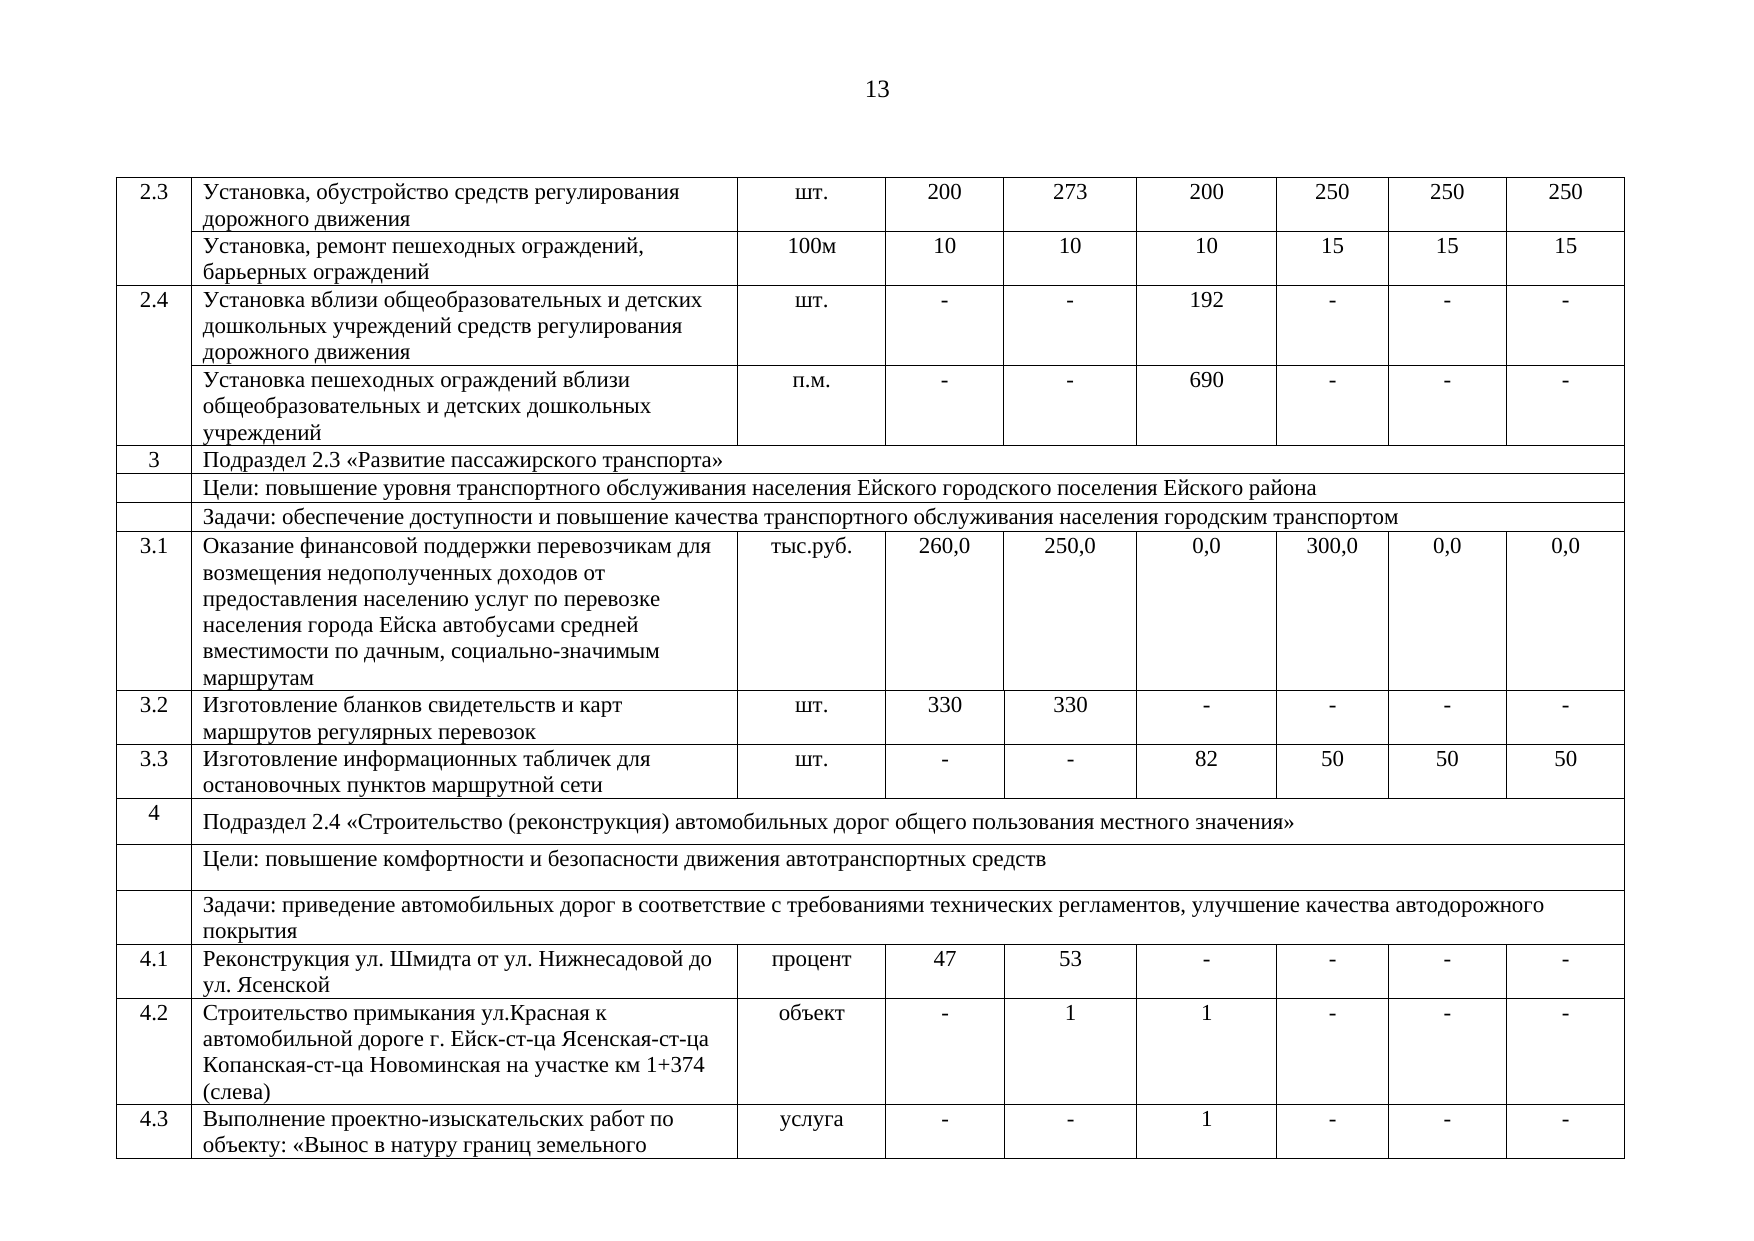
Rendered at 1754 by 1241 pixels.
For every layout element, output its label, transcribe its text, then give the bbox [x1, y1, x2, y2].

table_cell - [1277, 999, 1388, 1104]
table_cell объект [738, 999, 885, 1104]
table_cell шт. [738, 691, 885, 744]
table_cell 330 [886, 691, 1004, 744]
table_cell [117, 474, 191, 502]
table_cell - [1389, 691, 1506, 744]
table_cell - [1507, 1105, 1624, 1158]
table_cell 300,0 [1277, 532, 1388, 690]
table_cell 250 [1277, 178, 1388, 231]
table_cell 53 [1005, 945, 1136, 998]
table_cell - [1389, 1105, 1506, 1158]
table_cell - [1507, 945, 1624, 998]
table_cell Задачи: приведение автомобильных дорог в соответствие с требованиями технических регламентов, улучшение качества автодорожного покрытия [192, 891, 1624, 944]
table_cell 50 [1507, 745, 1624, 798]
table_cell - [1277, 945, 1388, 998]
table_cell Строительство примыкания ул.Красная к автомобильной дороге г. Ейск-ст-ца Ясенская-ст-ца Копанская-ст-ца Новоминская на участке км 1+374 (слева) [192, 999, 737, 1104]
table_cell 0,0 [1507, 532, 1624, 690]
table_cell шт. [738, 286, 885, 365]
table_cell 250 [1389, 178, 1506, 231]
table_cell - [1005, 1105, 1136, 1158]
table_cell 4.2 [117, 999, 191, 1104]
table_cell услуга [738, 1105, 885, 1158]
table_cell - [1507, 286, 1624, 365]
table_cell Цели: повышение уровня транспортного обслуживания населения Ейского городского поселения Ейского района [192, 474, 1624, 502]
table_cell [117, 891, 191, 944]
table_cell шт. [738, 745, 885, 798]
table_cell Подраздел 2.4 «Строительство (реконструкция) автомобильных дорог общего пользования местного значения» [192, 799, 1624, 844]
table_cell - [1277, 286, 1388, 365]
table_cell шт. [738, 178, 885, 231]
table_cell 200 [1137, 178, 1276, 231]
table_cell 1 [1137, 999, 1276, 1104]
table_cell 47 [886, 945, 1004, 998]
table_cell [117, 503, 191, 531]
table_cell - [1507, 366, 1624, 445]
table_cell 50 [1389, 745, 1506, 798]
table_cell 250,0 [1004, 532, 1136, 690]
table_cell 2.3 [117, 178, 191, 285]
table_cell тыс.руб. [738, 532, 885, 690]
table_cell 15 [1277, 232, 1388, 285]
table_cell - [1507, 999, 1624, 1104]
table_cell 4.3 [117, 1105, 191, 1158]
table_cell 2.4 [117, 286, 191, 445]
table_cell 4 [117, 799, 191, 844]
table_cell 10 [886, 232, 1003, 285]
table_cell 1 [1005, 999, 1136, 1104]
table_cell Оказание финансовой поддержки перевозчикам для возмещения недополученных доходов от предоставления населению услуг по перевозке населения города Ейска автобусами средней вместимости по дачным, социально-значимым маршрутам [192, 532, 737, 690]
table_cell 50 [1277, 745, 1388, 798]
table_cell 0,0 [1137, 532, 1276, 690]
table_cell - [1277, 691, 1388, 744]
table_cell 15 [1507, 232, 1624, 285]
table_cell - [1507, 691, 1624, 744]
table_cell Установка, обустройство средств регулирования дорожного движения [192, 178, 737, 231]
table_cell 250 [1507, 178, 1624, 231]
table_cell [192, 1105, 737, 1158]
table_cell - [1389, 286, 1506, 365]
table_cell Цели: повышение комфортности и безопасности движения автотранспортных средств [192, 845, 1624, 890]
table_cell - [1004, 286, 1136, 365]
table_cell Подраздел 2.3 «Развитие пассажирского транспорта» [192, 446, 1624, 473]
table_cell 330 [1005, 691, 1136, 744]
table_cell - [886, 1105, 1004, 1158]
table_cell 273 [1004, 178, 1136, 231]
table_cell 15 [1389, 232, 1506, 285]
table_cell - [1277, 1105, 1388, 1158]
table_cell - [886, 999, 1004, 1104]
table_cell 82 [1137, 745, 1276, 798]
table_cell 3.3 [117, 745, 191, 798]
table_cell 0,0 [1389, 532, 1506, 690]
table_cell [117, 845, 191, 890]
table_cell Реконструкция ул. Шмидта от ул. Нижнесадовой до ул. Ясенской [192, 945, 737, 998]
table_cell - [1389, 999, 1506, 1104]
table_cell 260,0 [886, 532, 1003, 690]
table_cell 10 [1137, 232, 1276, 285]
table_cell 4.1 [117, 945, 191, 998]
table_cell - [886, 366, 1003, 445]
table_cell 200 [886, 178, 1003, 231]
table_cell 3.1 [117, 532, 191, 690]
table_cell Установка пешеходных ограждений вблизи общеобразовательных и детских дошкольных учреждений [192, 366, 737, 445]
table_cell - [1005, 745, 1136, 798]
table_cell 3.2 [117, 691, 191, 744]
table_cell Изготовление бланков свидетельств и карт маршрутов регулярных перевозок [192, 691, 737, 744]
table_cell Задачи: обеспечение доступности и повышение качества транспортного обслуживания населения городским транспортом [192, 503, 1624, 531]
table_cell Установка вблизи общеобразовательных и детских дошкольных учреждений средств регулирования дорожного движения [192, 286, 737, 365]
table_cell - [886, 745, 1004, 798]
table_cell Установка, ремонт пешеходных ограждений, барьерных ограждений [192, 232, 737, 285]
table_cell - [886, 286, 1003, 365]
table_cell 690 [1137, 366, 1276, 445]
table_cell - [1277, 366, 1388, 445]
table_cell 192 [1137, 286, 1276, 365]
table_cell - [1004, 366, 1136, 445]
table_cell 10 [1004, 232, 1136, 285]
table_cell процент [738, 945, 885, 998]
table_cell Изготовление информационных табличек для остановочных пунктов маршрутной сети [192, 745, 737, 798]
table_cell 1 [1137, 1105, 1276, 1158]
table_cell 3 [117, 446, 191, 473]
table_cell - [1137, 945, 1276, 998]
table_cell - [1137, 691, 1276, 744]
table_cell - [1389, 366, 1506, 445]
table_cell п.м. [738, 366, 885, 445]
table_cell 100м [738, 232, 885, 285]
table_cell - [1389, 945, 1506, 998]
